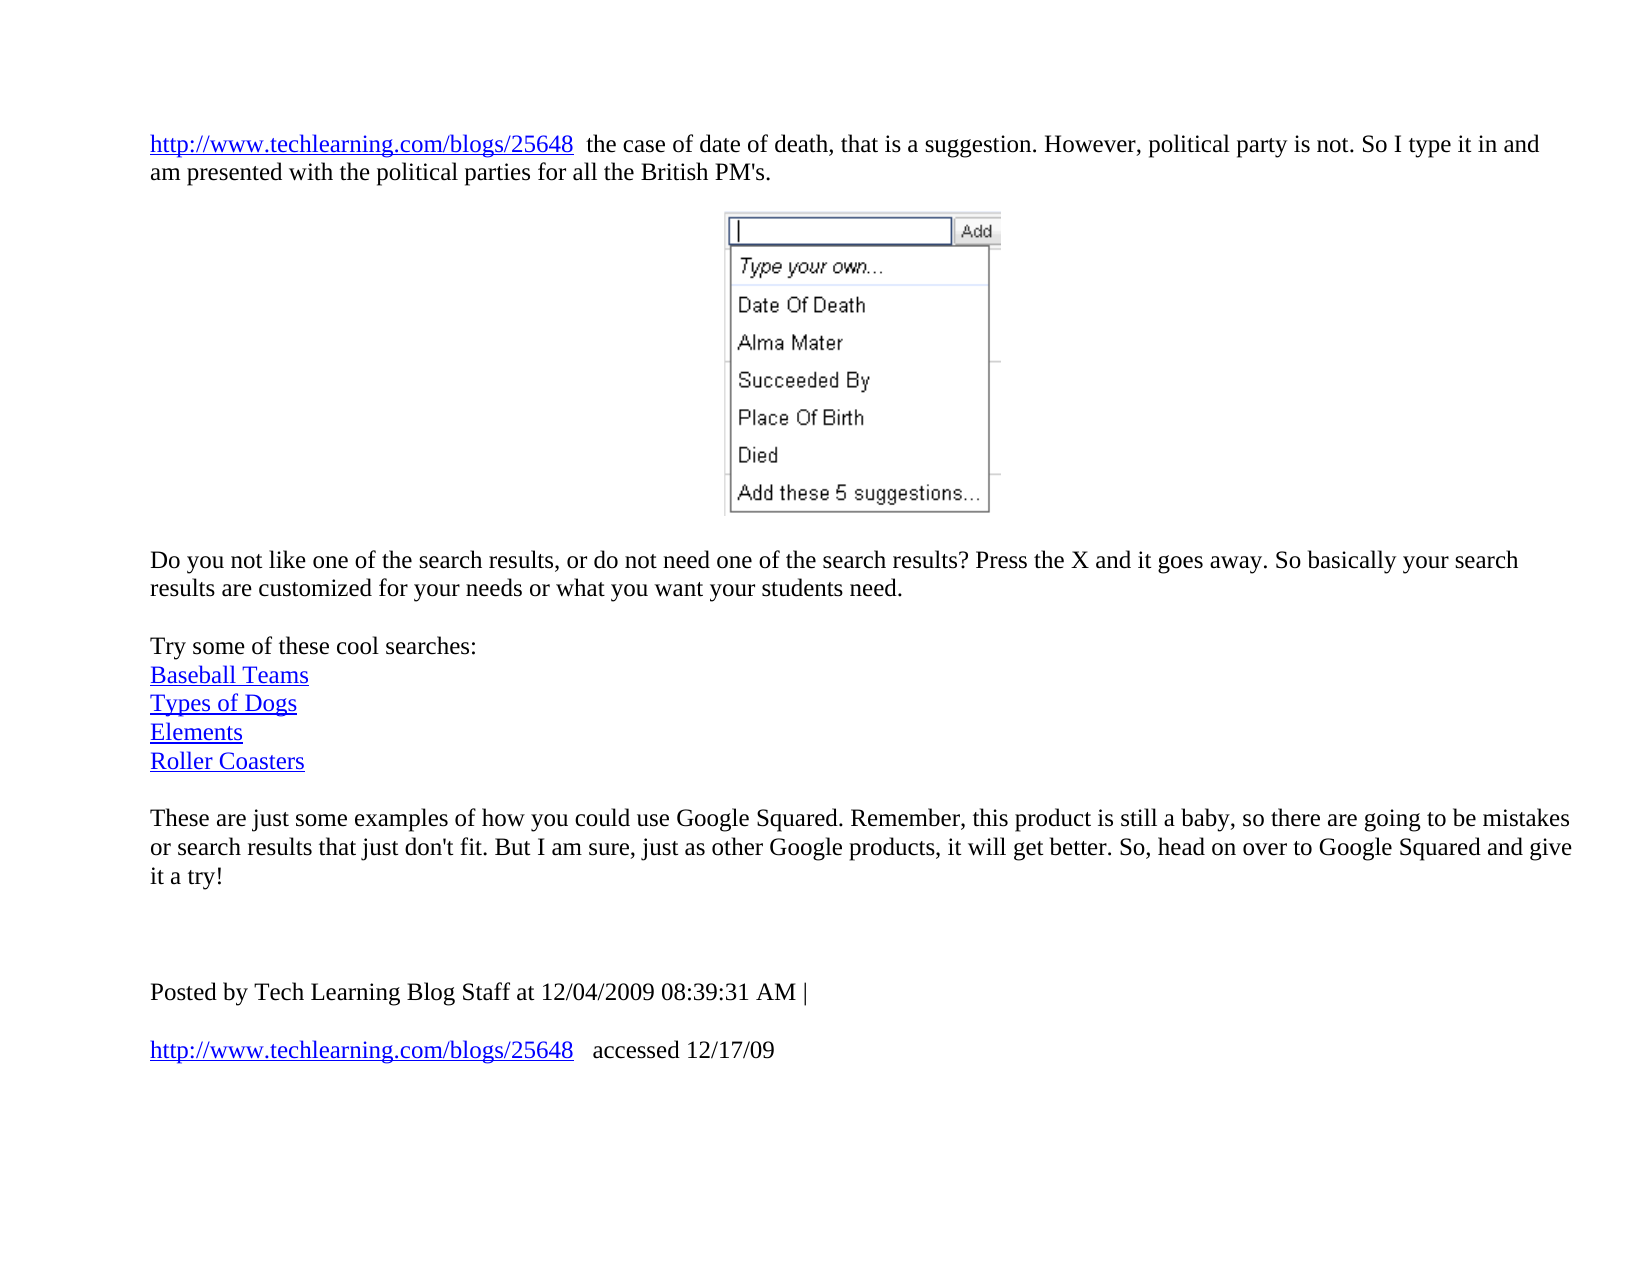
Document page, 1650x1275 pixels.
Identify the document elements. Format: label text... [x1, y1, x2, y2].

text http://www.techlearning.com/blogs/25648 the case of date of death, that is a suggestion. However, political party is not. So I type it in and am presented with the political parties for all the British PM's. [150, 129, 1575, 186]
picture [724, 211, 1001, 516]
text http://www.techlearning.com/blogs/25648 accessed 12/17/09 [150, 1035, 1575, 1063]
text Posted by Tech Learning Blog Staff at 12/04/2009 08:39:31 AM | [150, 977, 1575, 1006]
text Do you not like one of the search results, or do not need one of the search results? Press the X and it goes away. So basically your search results are customized for your needs or what you want your students need. Try some of these cool searches: Baseball Teams Types of Dogs Elements Roller Coasters These are just some examples of how you could use Google Squared. Remember, this product is still a baby, so there are going to be mistakes or search results that just don't fit. But I am sure, just as other Google products, it will get better. So, head on over to Google Squared and give it a try! [150, 516, 1575, 890]
